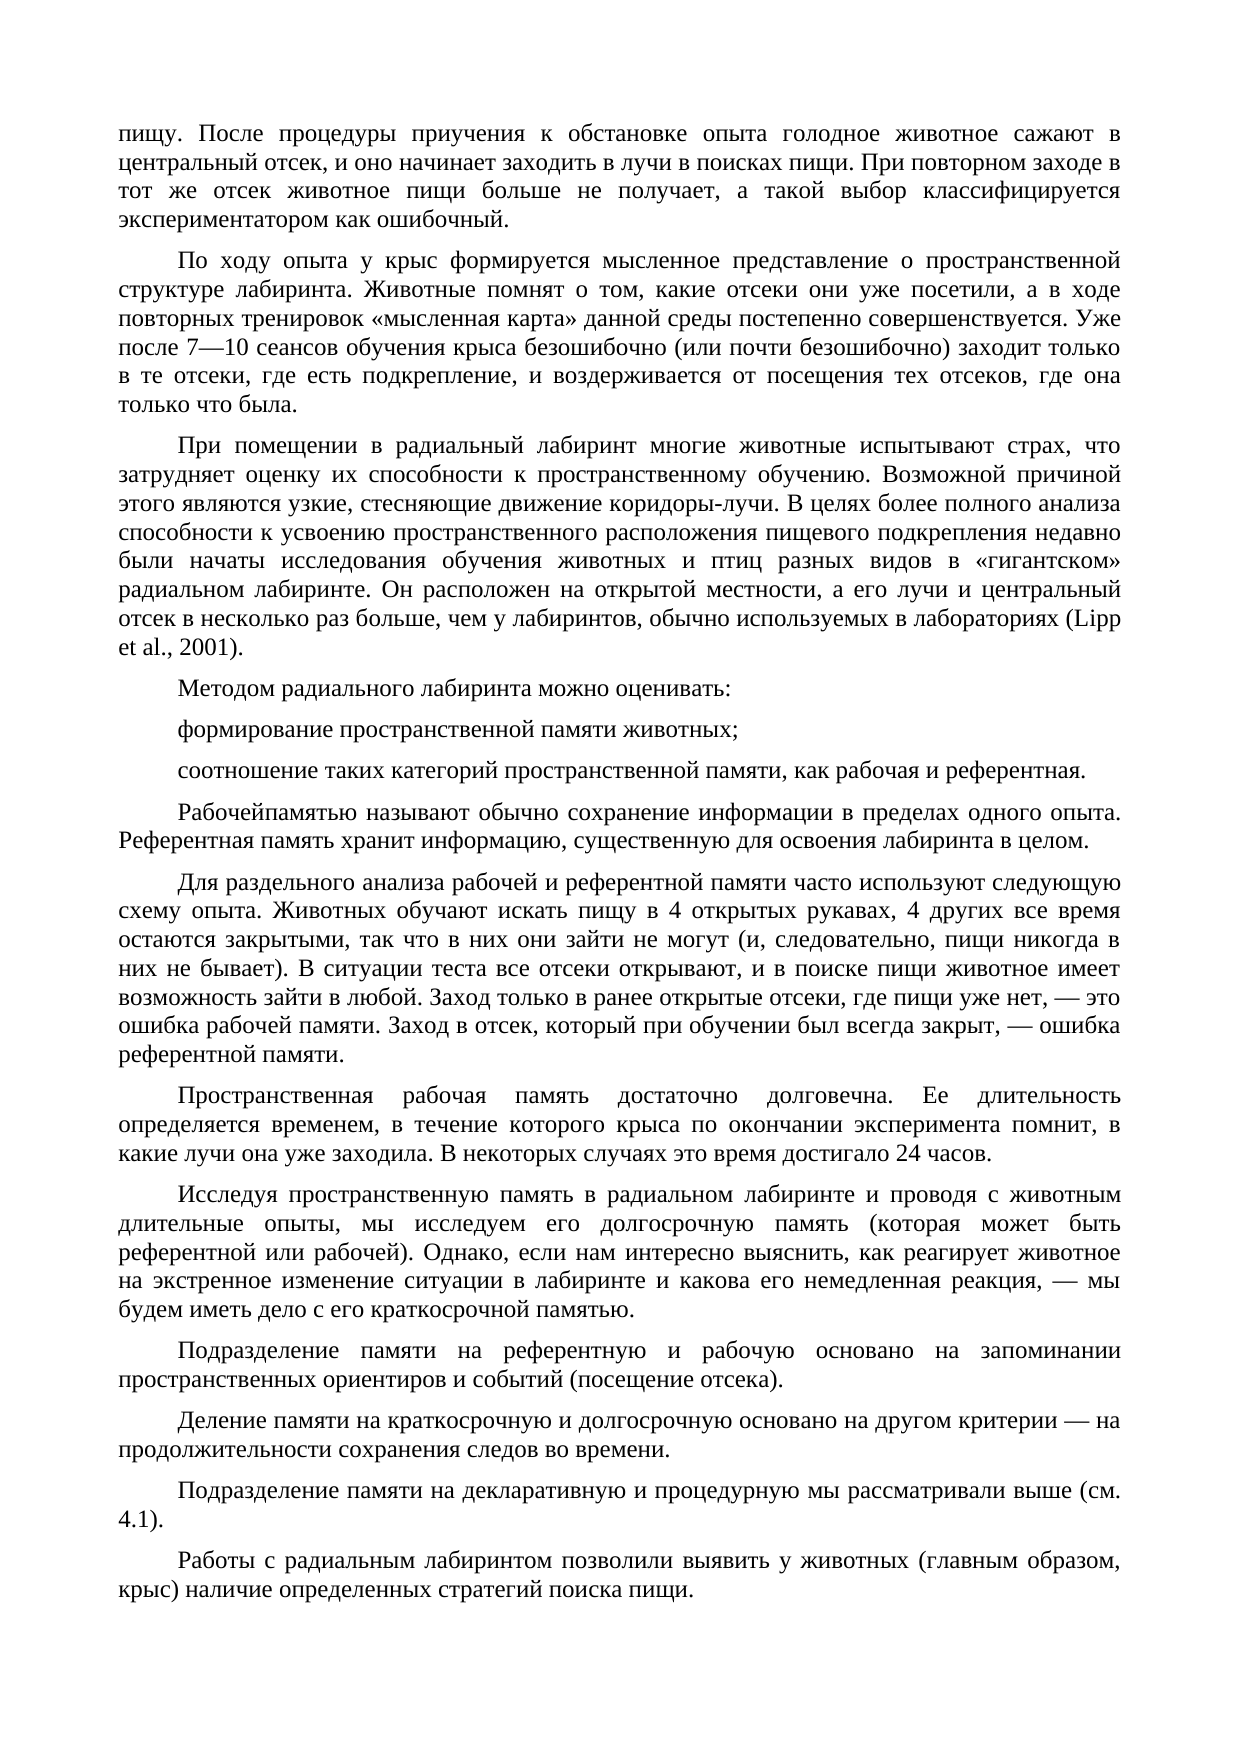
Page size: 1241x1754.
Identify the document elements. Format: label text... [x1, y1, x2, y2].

text Деление памяти на краткосрочную и долгосрочную основано на другом критерии — на продолжительности сохранения следов во времени. [118, 1406, 1122, 1463]
text Работы с радиальным лабиринтом позволили выявить у животных (главным образом, крыс) наличие определенных стратегий поиска пищи. [118, 1546, 1122, 1603]
text Пространственная рабочая память достаточно долговечна. Ее длительность определяется временем, в течение которого крыса по окончании эксперимента помнит, в какие лучи она уже заходила. В некоторых случаях это время достигало 24 часов. [118, 1081, 1122, 1167]
text соотношение таких категорий пространственной памяти, как рабочая и референтная. [118, 756, 1122, 784]
text При помещении в радиальный лабиринт многие животные испытывают страх, что затрудняет оценку их способности к пространственному обучению. Возможной причиной этого являются узкие, стесняющие движение коридоры-лучи. В целях более полного анализа способности к усвоению пространственного расположения пищевого подкрепления недавно были начаты исследования обучения животных и птиц разных видов в «гигантском» радиальном лабиринте. Он расположен на открытой местности, а его лучи и центральный отсек в несколько раз больше, чем у лабиринтов, обычно используемых в лабораториях (Lipp et al., 2001). [118, 431, 1122, 661]
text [118, 118, 1122, 233]
text По ходу опыта у крыс формируется мысленное представление о пространственной структуре лабиринта. Животные помнят о том, какие отсеки они уже посетили, а в ходе повторных тренировок «мысленная карта» данной среды постепенно совершенствуется. Уже после 7—10 сеансов обучения крыса безошибочно (или почти безошибочно) заходит только в те отсеки, где есть подкрепление, и воздерживается от посещения тех отсеков, где она только что была. [118, 246, 1122, 418]
text Для раздельного анализа рабочей и референтной памяти часто используют следующую схему опыта. Животных обучают искать пищу в 4 открытых рукавах, 4 других все время остаются закрытыми, так что в них они зайти не могут (и, следовательно, пищи никогда в них не бывает). В ситуации теста все отсеки открывают, и в поиске пищи животное имеет возможность зайти в любой. Заход только в ранее открытые отсеки, где пищи уже нет, — это ошибка рабочей памяти. Заход в отсек, который при обучении был всегда закрыт, — ошибка референтной памяти. [118, 867, 1122, 1068]
text Исследуя пространственную память в радиальном лабиринте и проводя с животным длительные опыты, мы исследуем его долгосрочную память (которая может быть референтной или рабочей). Однако, если нам интересно выяснить, как реагирует животное на экстренное изменение ситуации в лабиринте и какова его немедленная реакция, — мы будем иметь дело с его краткосрочной памятью. [118, 1179, 1122, 1323]
text Рабочейпамятью называют обычно сохранение информации в пределах одного опыта. Референтная память хранит информацию, существенную для освоения лабиринта в целом. [118, 797, 1122, 854]
text Подразделение памяти на референтную и рабочую основано на запоминании пространственных ориентиров и событий (посещение отсека). [118, 1336, 1122, 1393]
text формирование пространственной памяти животных; [118, 714, 1122, 743]
text Методом радиального лабиринта можно оценивать: [118, 673, 1122, 702]
text Подразделение памяти на декларативную и процедурную мы рассматривали выше (см. 4.1). [118, 1476, 1122, 1533]
